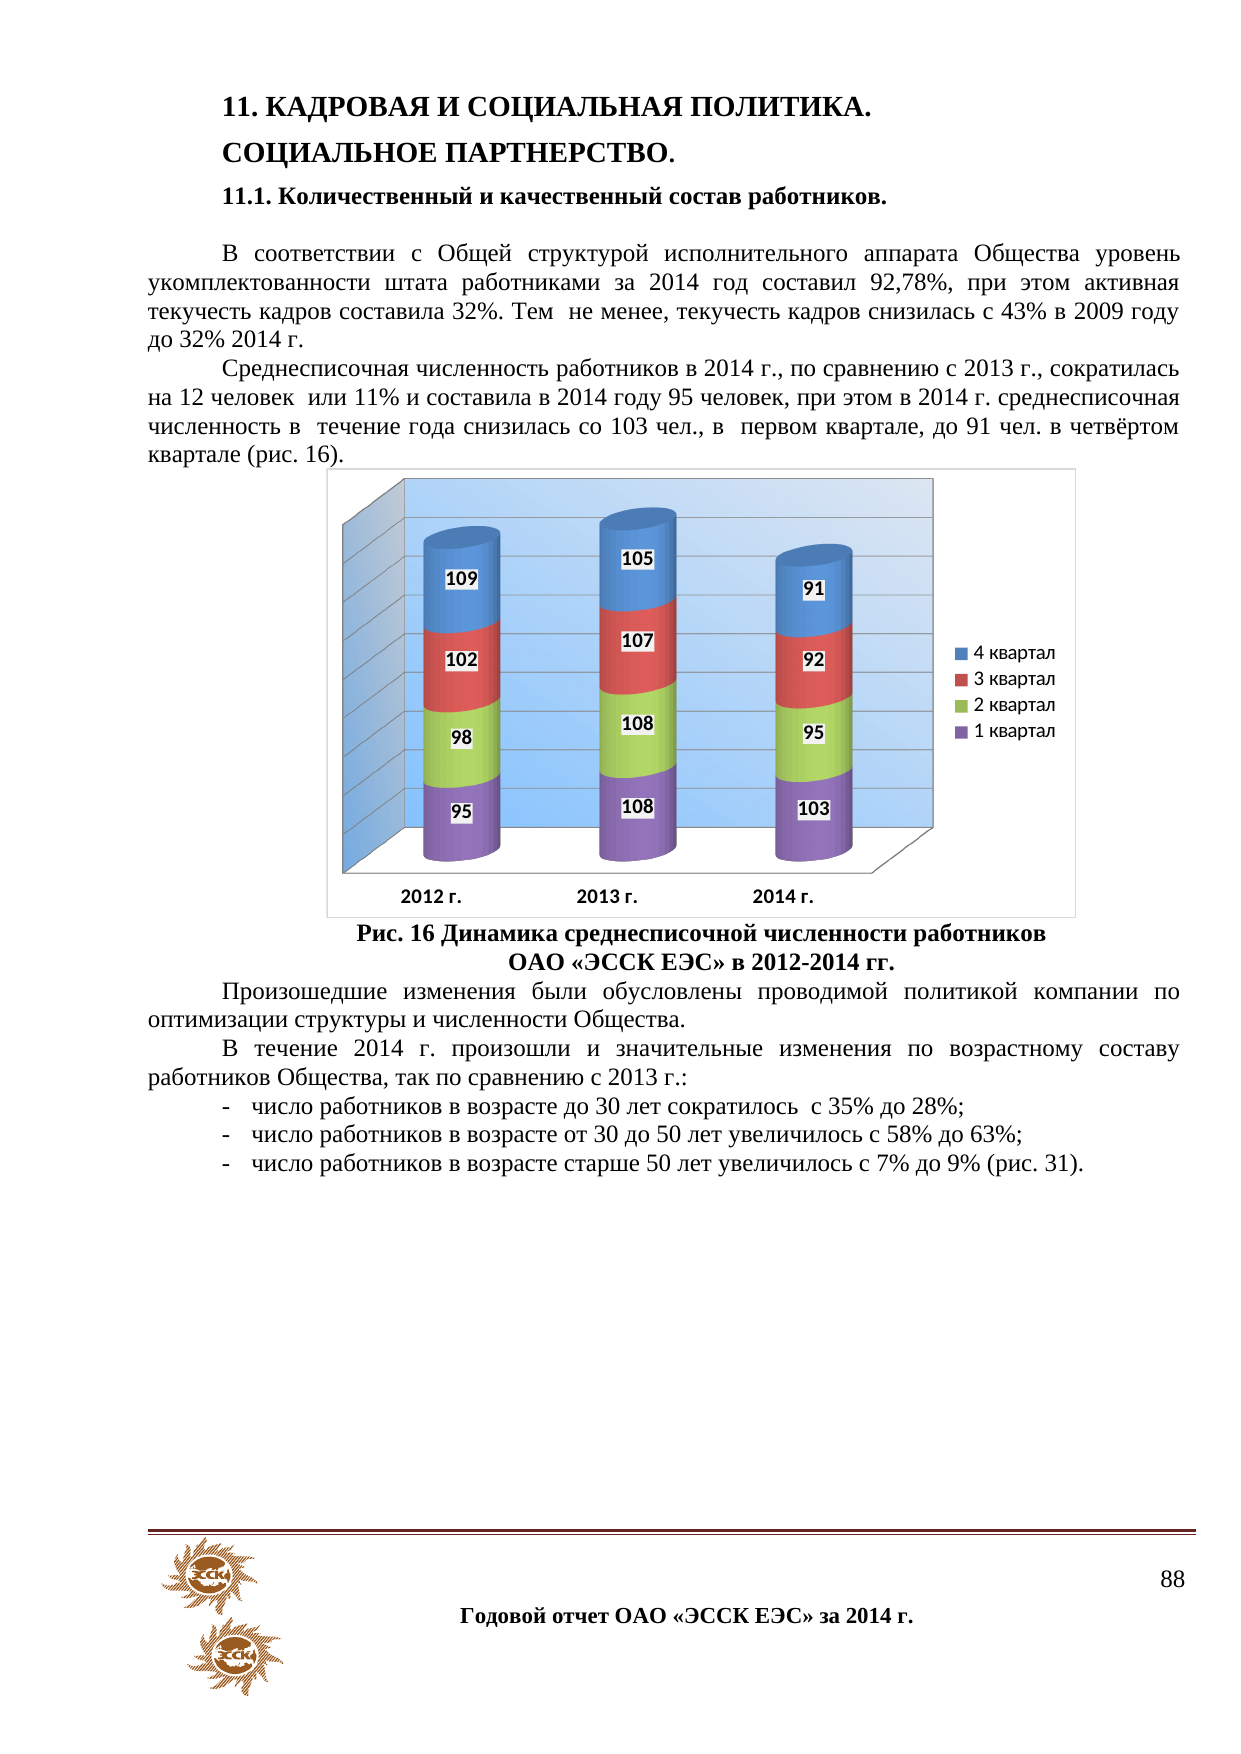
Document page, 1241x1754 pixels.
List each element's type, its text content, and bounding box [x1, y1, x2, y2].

text - число работников в возрасте от 30 до 50 лет увеличилось с 58% до 63%; [148, 1119, 1181, 1148]
picture [159, 1535, 285, 1697]
text ОАО «ЭССК ЕЭС» в 2012-2014 гг. [148, 947, 1181, 976]
text - число работников в возрасте старше 50 лет увеличилось с 7% до 9% (рис. 31). [148, 1148, 1181, 1177]
text 11. КАДРОВАЯ И СОЦИАЛЬНАЯ ПОЛИТИКА. [148, 89, 1181, 122]
text Среднесписочная численность работников в 2014 г., по сравнению с 2013 г., сократилась на 12 человек или 11% и составила в 2014 году 95 человек, при этом в 2014 г. среднесписочная численность в течение года снизилась со 103 чел., в первом квартале, до 91 чел. в четвёртом квартале (рис. 16). [148, 353, 1181, 468]
text Рис. 16 Динамика среднесписочной численности работников [148, 918, 1181, 947]
text В течение 2014 г. произошли и значительные изменения по возрастному составу работников Общества, так по сравнению с 2013 г.: [148, 1033, 1181, 1091]
text - число работников в возрасте до 30 лет сократилось с 35% до 28%; [148, 1091, 1181, 1119]
text В соответствии с Общей структурой исполнительного аппарата Общества уровень укомплектованности штата работниками за 2014 год составил 92,78%, при этом активная текучесть кадров составила 32%. Тем не менее, текучесть кадров снизилась с 43% в 2009 году до 32% 2014 г. [148, 238, 1181, 353]
subtitle СОЦИАЛЬНОЕ ПАРТНЕРСТВО. [148, 135, 1181, 168]
text 11.1. Количественный и качественный состав работников. [148, 181, 1181, 209]
text Произошедшие изменения были обусловлены проводимой политикой компании по оптимизации структуры и численности Общества. [148, 976, 1181, 1033]
